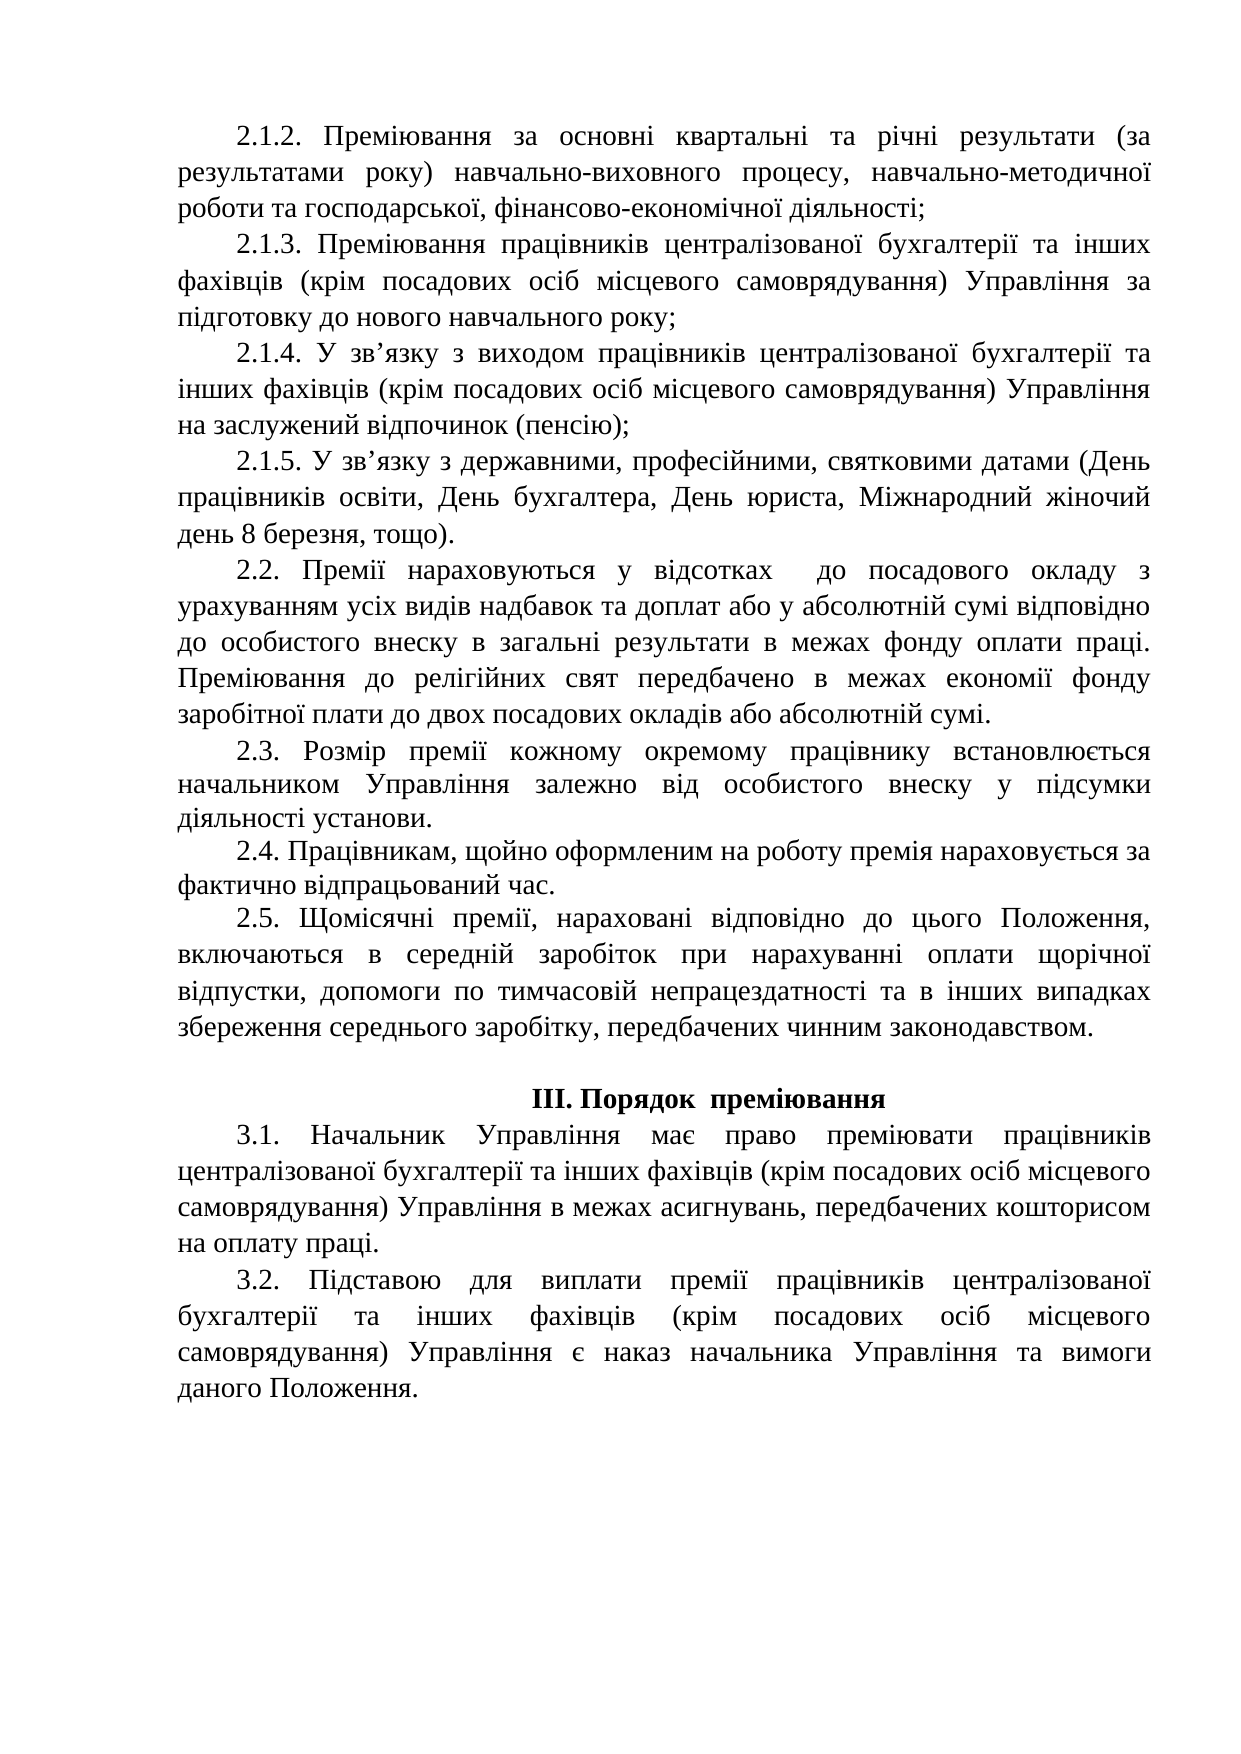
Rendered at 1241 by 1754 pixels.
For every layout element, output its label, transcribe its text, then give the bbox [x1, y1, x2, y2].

text 2.4. Працівникам, щойно оформленим на роботу премія нараховується за фактично відпрацьований час. [177, 833, 1152, 900]
text 3.1. Начальник Управління має право преміювати працівників централізованої бухгалтерії та інших фахівців (крім посадових осіб місцевого самоврядування) Управління в межах асигнувань, передбачених кошторисом на оплату праці. [177, 1117, 1152, 1259]
text 2.1.4. У зв’язку з виходом працівників централізованої бухгалтерії та інших фахівців (крім посадових осіб місцевого самоврядування) Управління на заслужений відпочинок (пенсію); [177, 335, 1152, 441]
text ІІІ. Порядок преміювання [177, 1081, 1152, 1114]
text 2.3. Розмір премії кожному окремому працівнику встановлюється начальником Управління залежно від особистого внеску у підсумки діяльності установи. [177, 733, 1152, 833]
text 2.5. Щомісячні премії, нараховані відповідно до цього Положення, включаються в середній заробіток при нарахуванні оплати щорічної відпустки, допомоги по тимчасовій непрацездатності та в інших випадках збереження середнього заробітку, передбачених чинним законодавством. [177, 900, 1152, 1042]
text 2.2. Премії нараховуються у відсотках до посадового окладу з урахуванням усіх видів надбавок та доплат або у абсолютній сумі відповідно до особистого внеску в загальні результати в межах фонду оплати праці. Преміювання до релігійних свят передбачено в межах економії фонду заробітної плати до двох посадових окладів або абсолютній сумі. [177, 552, 1152, 730]
text 2.1.5. У зв’язку з державними, професійними, святковими датами (День працівників освіти, День бухгалтера, День юриста, Міжнародний жіночий день 8 березня, тощо). [177, 443, 1152, 549]
text 2.1.3. Преміювання працівників централізованої бухгалтерії та інших фахівців (крім посадових осіб місцевого самоврядування) Управління за підготовку до нового навчального року; [177, 227, 1152, 332]
text 2.1.2. Преміювання за основні квартальні та річні результати (за результатами року) навчально-виховного процесу, навчально-методичної роботи та господарської, фінансово-економічної діяльності; [177, 118, 1152, 224]
text 3.2. Підставою для виплати премії працівників централізованої бухгалтерії та інших фахівців (крім посадових осіб місцевого самоврядування) Управління є наказ начальника Управління та вимоги даного Положення. [177, 1262, 1152, 1404]
